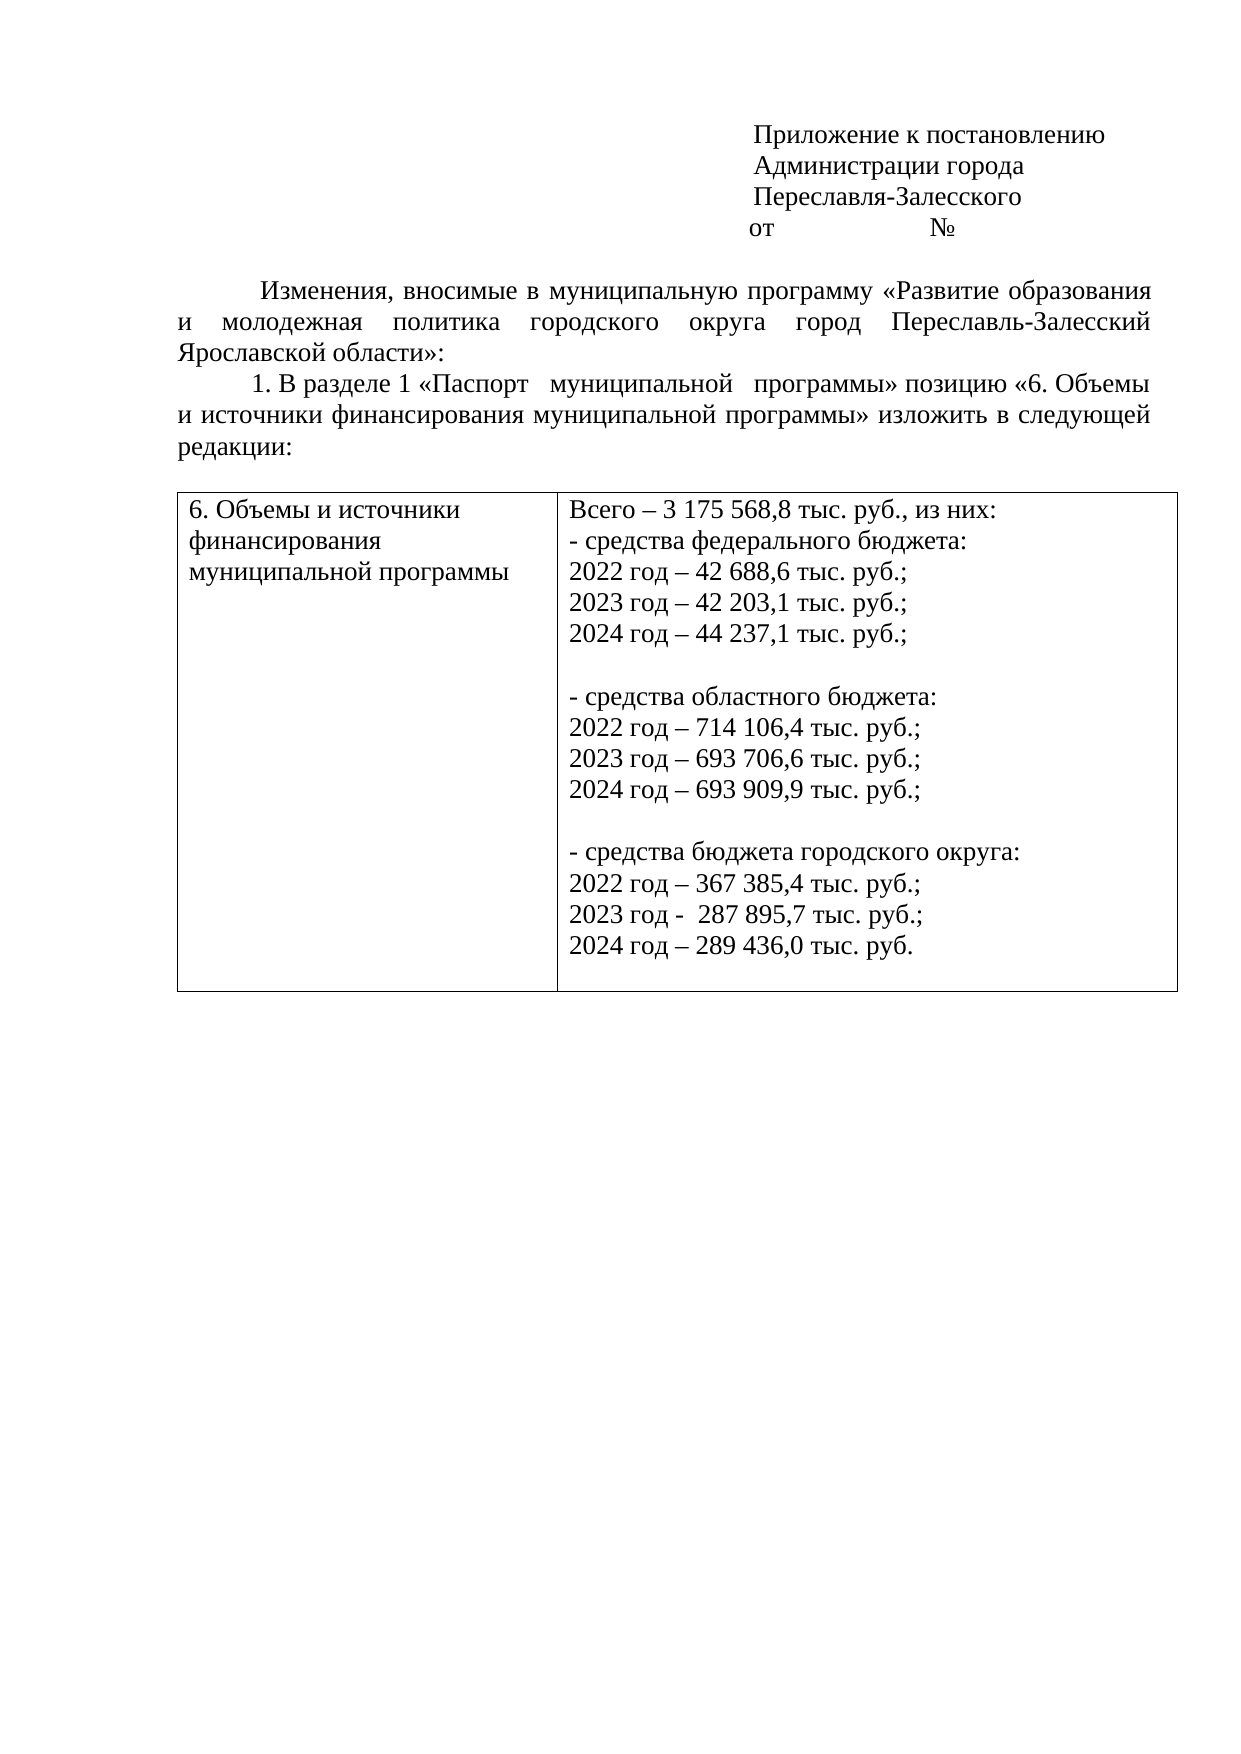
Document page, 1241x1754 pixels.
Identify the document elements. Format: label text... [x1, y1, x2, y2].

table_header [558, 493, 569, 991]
table_header 6. Объемы и источники финансирования муниципальной программы [178, 493, 557, 991]
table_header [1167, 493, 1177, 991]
text Изменения, вносимые в муниципальную программу «Развитие образования и молодежная политика городского округа город Переславль-Залесский Ярославской области»: [177, 274, 1152, 367]
text Переславля-Залесского [753, 180, 1152, 212]
text от № [472, 212, 1152, 243]
text Приложение к постановлению [753, 118, 1152, 149]
text 1. В разделе 1 «Паспорт муниципальной программы» позицию «6. Объемы и источники финансирования муниципальной программы» изложить в следующей редакции: [177, 367, 1152, 461]
text Администрации города [753, 149, 1152, 180]
